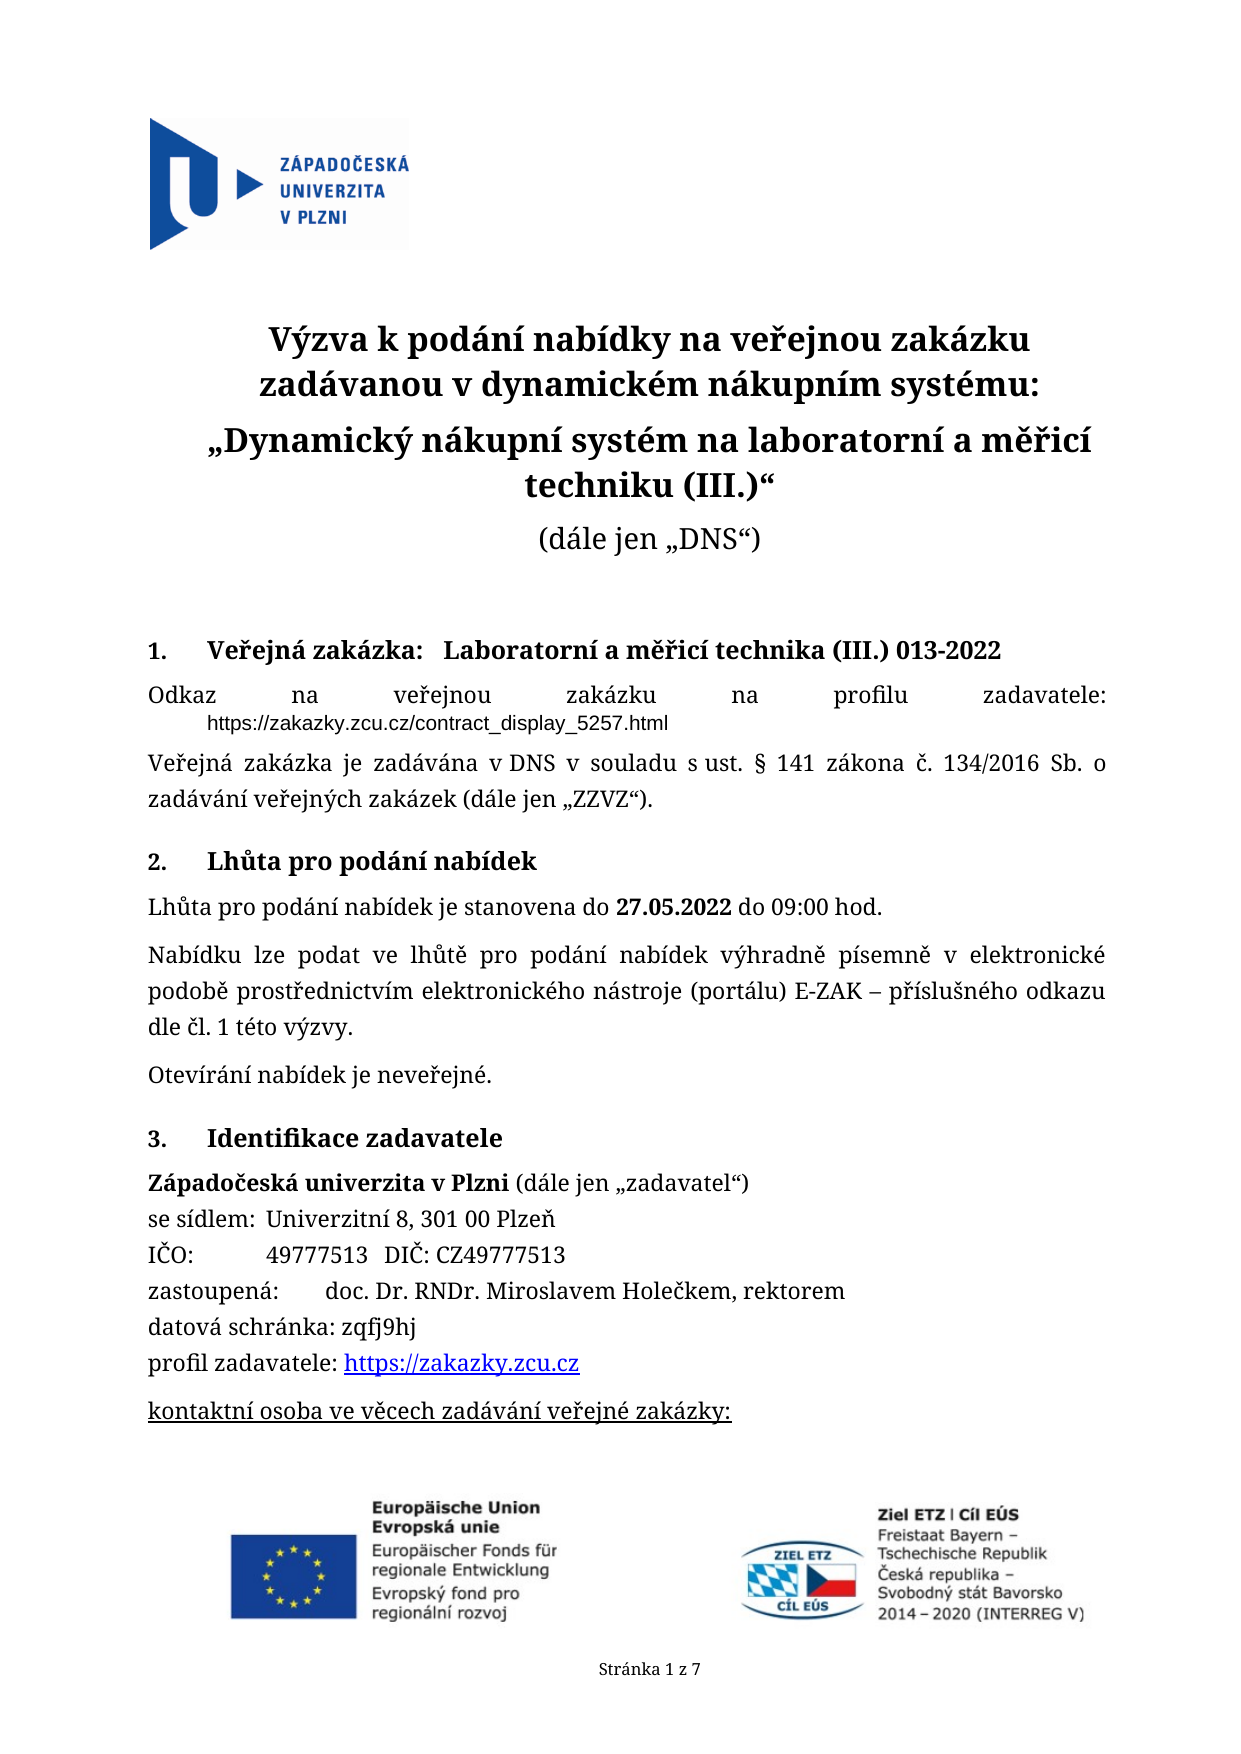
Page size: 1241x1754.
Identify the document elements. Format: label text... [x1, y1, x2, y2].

text Lhůta pro podání nabídek je stanovena do 27.05.2022 do 09:00 hod. [148, 891, 1107, 922]
text se sídlem: Univerzitní 8, 301 00 Plzeň [148, 1203, 1107, 1234]
text profil zadavatele: https://zakazky.zcu.cz [148, 1347, 1107, 1378]
text Otevírání nabídek je neveřejné. [148, 1059, 1107, 1091]
picture [150, 118, 409, 250]
subtitle Veřejná zakázka: Laboratorní a měřicí technika (III.) 013-2022 [148, 633, 1107, 667]
subtitle Identifikace zadavatele [148, 1120, 1107, 1154]
text Výzva k podání nabídky na veřejnou zakázku zadávanou v dynamickém nákupním systému: [192, 316, 1107, 406]
text Veřejná zakázka je zadávána v DNS v souladu s ust. § 141 zákona č. 134/2016 Sb. o zadávání veřejných zakázek (dále jen „ZZVZ“). [148, 747, 1107, 814]
picture [192, 1457, 1152, 1658]
subtitle Lhůta pro podání nabídek [148, 844, 1107, 878]
text „Dynamický nákupní systém na laboratorní a měřicí techniku (III.)“ [192, 417, 1107, 508]
text Nabídku lze podat ve lhůtě pro podání nabídek výhradně písemně v elektronické podobě prostřednictvím elektronického nástroje (portálu) E-ZAK – příslušného odkazu dle čl. 1 této výzvy. [148, 939, 1107, 1042]
text Západočeská univerzita v Plzni (dále jen „zadavatel“) [148, 1167, 1107, 1198]
text IČO: 49777513 DIČ: CZ49777513 [148, 1239, 1107, 1270]
text (dále jen „DNS“) [192, 518, 1107, 558]
text kontaktní osoba ve věcech zadávání veřejné zakázky: [148, 1395, 1107, 1426]
text Odkaz na veřejnou zakázku na profilu zadavatele: https://zakazky.zcu.cz/contract_display_5257.html [148, 679, 1107, 735]
text datová schránka: zqfj9hj [148, 1311, 1107, 1342]
text zastoupená: doc. Dr. RNDr. Miroslavem Holečkem, rektorem [148, 1275, 1107, 1306]
